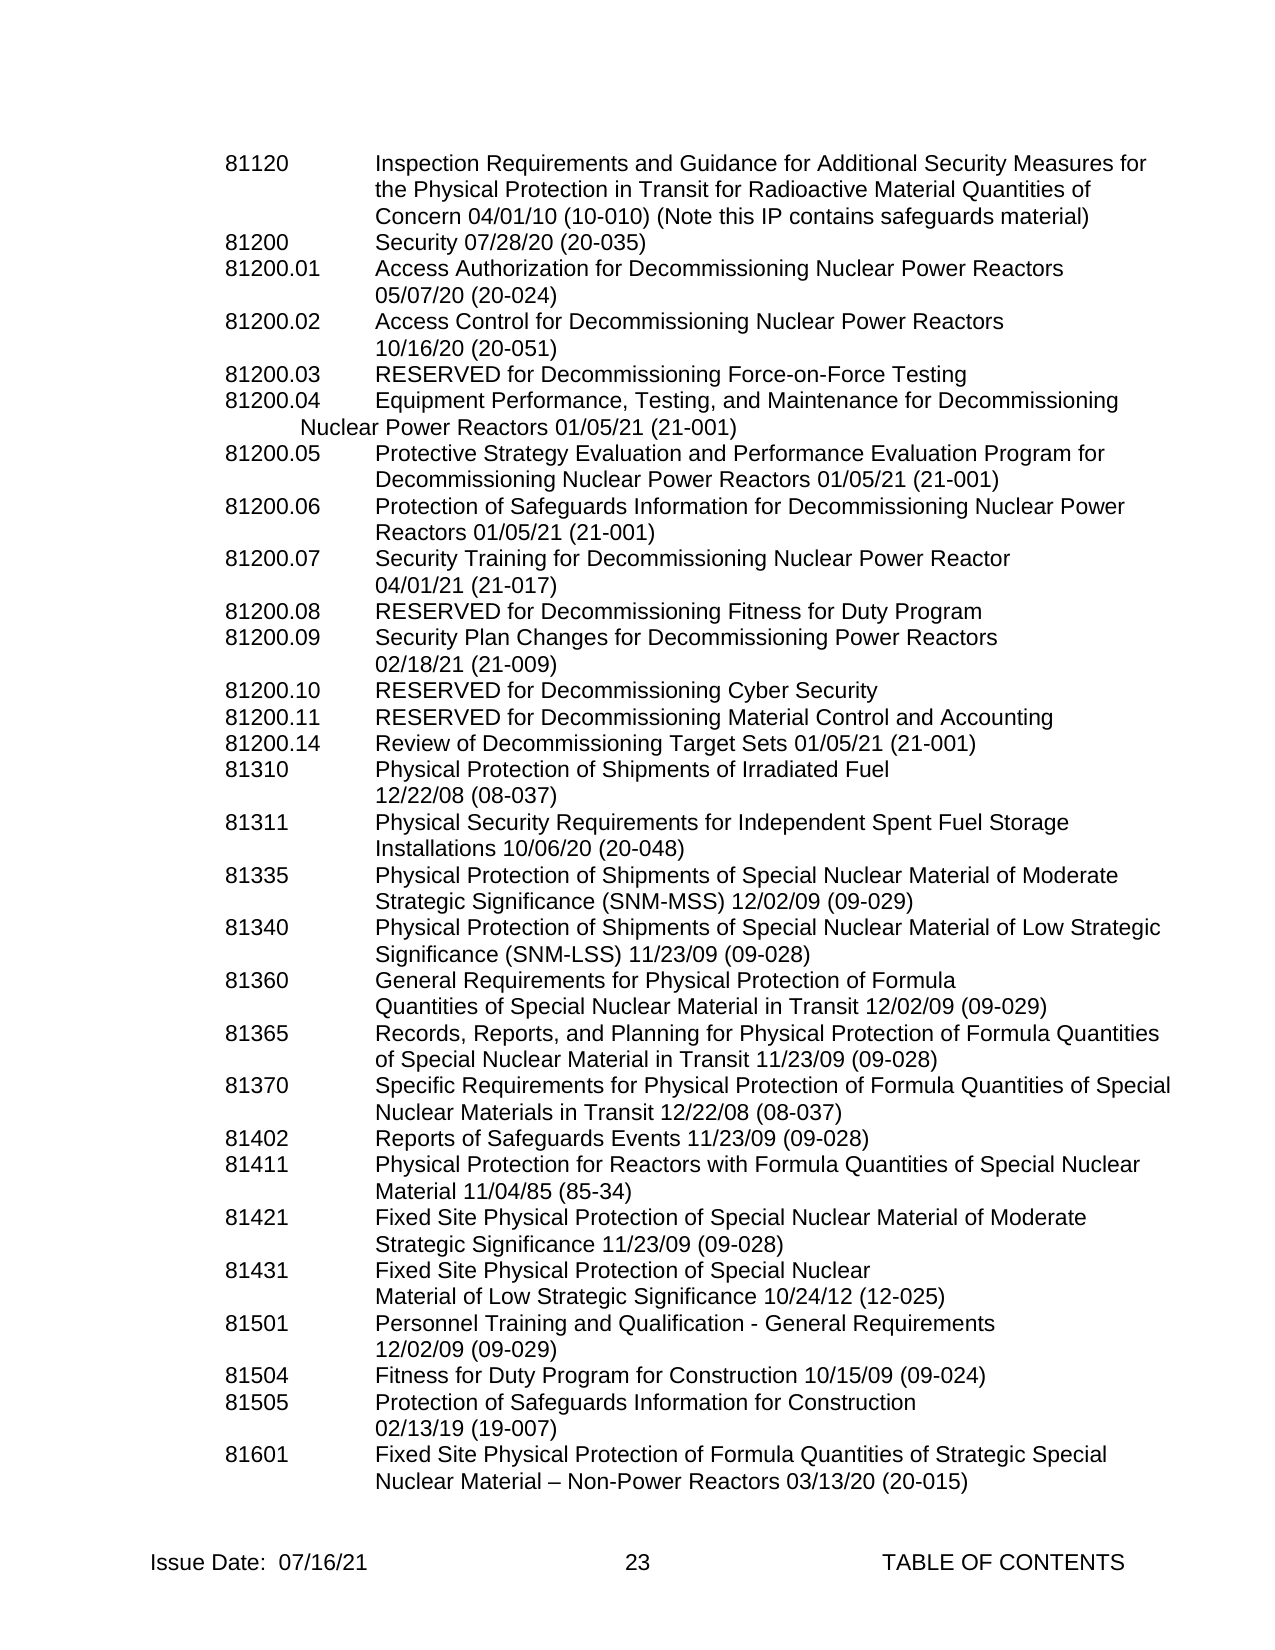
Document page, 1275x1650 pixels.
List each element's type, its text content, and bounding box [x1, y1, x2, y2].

text 12/02/09 (09-029) [150, 1336, 1172, 1362]
text 81402 Reports of Safeguards Events 11/23/09 (09-028) [150, 1125, 1172, 1151]
text 05/07/20 (20-024) [150, 282, 1172, 308]
text 81411 Physical Protection for Reactors with Formula Quantities of Special Nuclear Material 11/04/85 (85-34) [150, 1151, 1172, 1204]
text 81200.14 Review of Decommissioning Target Sets 01/05/21 (21-001) [150, 730, 1172, 756]
text 81200.05 Protective Strategy Evaluation and Performance Evaluation Program for Decommissioning Nuclear Power Reactors 01/05/21 (21-001) [150, 440, 1172, 493]
text 04/01/21 (21-017) [150, 572, 1172, 598]
text 81200.11 RESERVED for Decommissioning Material Control and Accounting [150, 703, 1172, 730]
text 81365 Records, Reports, and Planning for Physical Protection of Formula Quantities of Special Nuclear Material in Transit 11/23/09 (09-028) [150, 1020, 1172, 1072]
text 81120 Inspection Requirements and Guidance for Additional Security Measures for the Physical Protection in Transit for Radioactive Material Quantities of Concern 04/01/10 (10-010) (Note this IP contains safeguards material) [150, 150, 1172, 229]
text 81200.08 RESERVED for Decommissioning Fitness for Duty Program [150, 598, 1172, 624]
text 81310 Physical Protection of Shipments of Irradiated Fuel [150, 756, 1172, 782]
text 81200.04 Equipment Performance, Testing, and Maintenance for Decommissioning Nuclear Power Reactors 01/05/21 (21-001) [225, 387, 1172, 440]
text 81335 Physical Protection of Shipments of Special Nuclear Material of Moderate Strategic Significance (SNM-MSS) 12/02/09 (09-029) [225, 862, 1172, 914]
text Material of Low Strategic Significance 10/24/12 (12-025) [225, 1283, 1172, 1309]
text 81200 Security 07/28/20 (20-035) [150, 229, 1172, 255]
text 81421 Fixed Site Physical Protection of Special Nuclear Material of Moderate Strategic Significance 11/23/09 (09-028) [150, 1204, 1172, 1257]
text 12/22/08 (08-037) [225, 782, 1172, 809]
text 81311 Physical Security Requirements for Independent Spent Fuel Storage Installations 10/06/20 (20-048) [225, 809, 1172, 862]
text 81200.02 Access Control for Decommissioning Nuclear Power Reactors [150, 308, 1172, 334]
text 81505 Protection of Safeguards Information for Construction [150, 1389, 1172, 1415]
text 81200.01 Access Authorization for Decommissioning Nuclear Power Reactors [150, 255, 1172, 282]
text 81431 Fixed Site Physical Protection of Special Nuclear [150, 1257, 1172, 1283]
text 81501 Personnel Training and Qualification - General Requirements [225, 1309, 1172, 1336]
text 02/18/21 (21-009) [150, 651, 1172, 677]
text 10/16/20 (20-051) [150, 334, 1172, 361]
text 81200.03 RESERVED for Decommissioning Force-on-Force Testing [150, 361, 1172, 387]
text 81200.06 Protection of Safeguards Information for Decommissioning Nuclear Power Reactors 01/05/21 (21-001) [150, 493, 1172, 545]
text 81360 General Requirements for Physical Protection of Formula [150, 967, 1172, 993]
text 02/13/19 (19-007) [150, 1415, 1172, 1441]
text 81370 Specific Requirements for Physical Protection of Formula Quantities of Special Nuclear Materials in Transit 12/22/08 (08-037) [225, 1072, 1172, 1125]
text 81340 Physical Protection of Shipments of Special Nuclear Material of Low Strategic Significance (SNM-LSS) 11/23/09 (09-028) [150, 914, 1172, 967]
text 81200.07 Security Training for Decommissioning Nuclear Power Reactor [150, 545, 1172, 572]
text 81504 Fitness for Duty Program for Construction 10/15/09 (09-024) [150, 1362, 1172, 1389]
text 81200.10 RESERVED for Decommissioning Cyber Security [150, 677, 1172, 703]
text Quantities of Special Nuclear Material in Transit 12/02/09 (09-029) [225, 993, 1172, 1020]
text 81200.09 Security Plan Changes for Decommissioning Power Reactors [150, 624, 1172, 651]
text 81601 Fixed Site Physical Protection of Formula Quantities of Strategic Special Nuclear Material – Non-Power Reactors 03/13/20 (20-015) [150, 1441, 1172, 1494]
